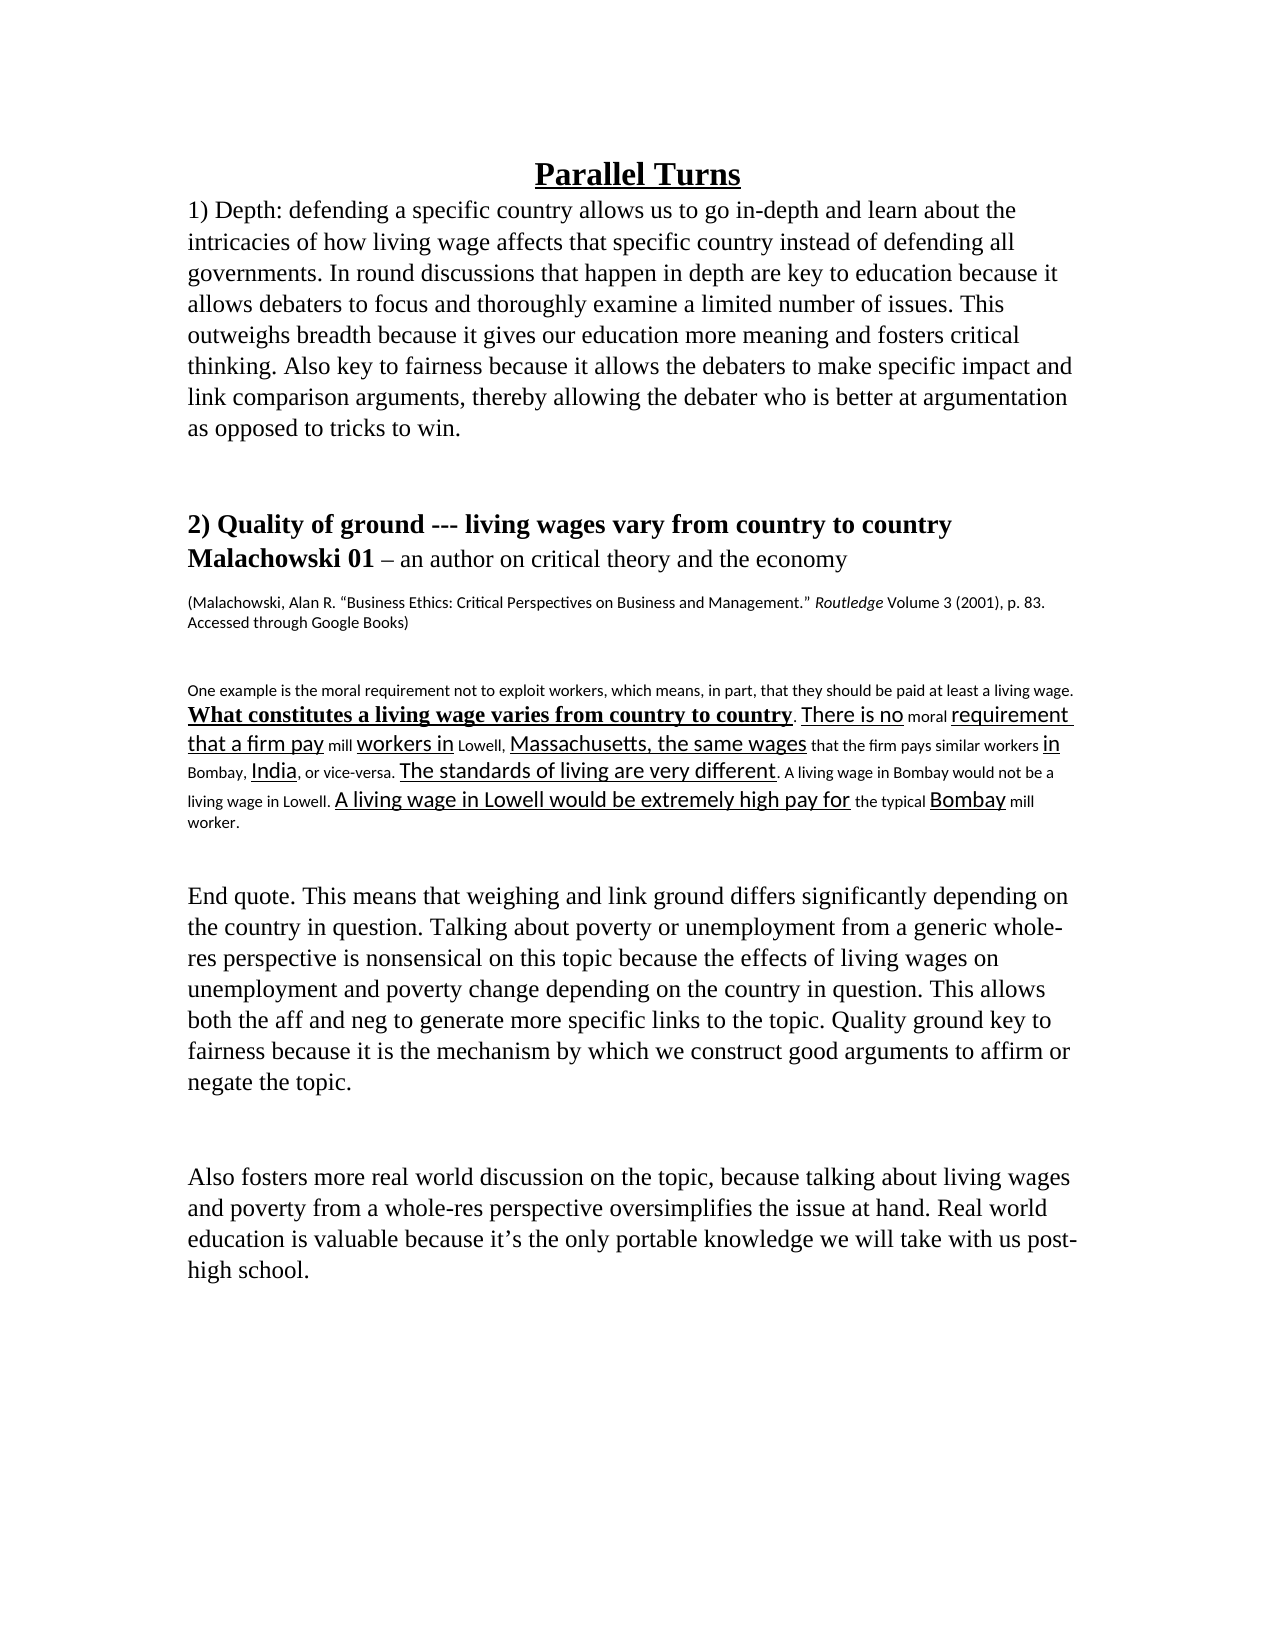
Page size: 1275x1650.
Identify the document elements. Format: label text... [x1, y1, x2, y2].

text End quote. This means that weighing and link ground differs significantly depending on the country in question. Talking about poverty or unemployment from a generic whole-res perspective is nonsensical on this topic because the effects of living wages on unemployment and poverty change depending on the country in question. This allows both the aff and neg to generate more specific links to the topic. Quality ground key to fairness because it is the mechanism by which we construct good arguments to affirm or negate the topic. [187, 881, 1087, 1096]
subtitle Parallel Turns [187, 154, 1087, 192]
text Malachowski 01 – an author on critical theory and the economy [187, 542, 1087, 573]
text One example is the moral requirement not to exploit workers, which means, in part, that they should be paid at least a living wage. What constitutes a living wage varies from country to country. There is no moral requirement that a firm pay mill workers in Lowell, Massachusetts, the same wages that the firm pays similar workers in Bombay, India, or vice-versa. The standards of living are very different. A living wage in Bombay would not be a living wage in Lowell. A living wage in Lowell would be extremely high pay for the typical Bombay mill worker. [187, 680, 1087, 833]
text Also fosters more real world discussion on the topic, because talking about living wages and poverty from a whole-res perspective oversimplifies the issue at hand. Real world education is valuable because it’s the only portable knowledge we will take with us post-high school. [187, 1162, 1087, 1284]
subtitle 2) Quality of ground --- living wages vary from country to country [187, 508, 1087, 539]
text 1) Depth: defending a specific country allows us to go in-depth and learn about the intricacies of how living wage affects that specific country instead of defending all governments. In round discussions that happen in depth are key to education because it allows debaters to focus and thoroughly examine a limited number of issues. This outweighs breadth because it gives our education more meaning and fosters critical thinking. Also key to fairness because it allows the debaters to make specific impact and link comparison arguments, thereby allowing the debater who is better at argumentation as opposed to tricks to win. [187, 196, 1087, 442]
text (Malachowski, Alan R. “Business Ethics: Critical Perspectives on Business and Management.” Routledge Volume 3 (2001), p. 83. Accessed through Google Books) [187, 592, 1087, 633]
